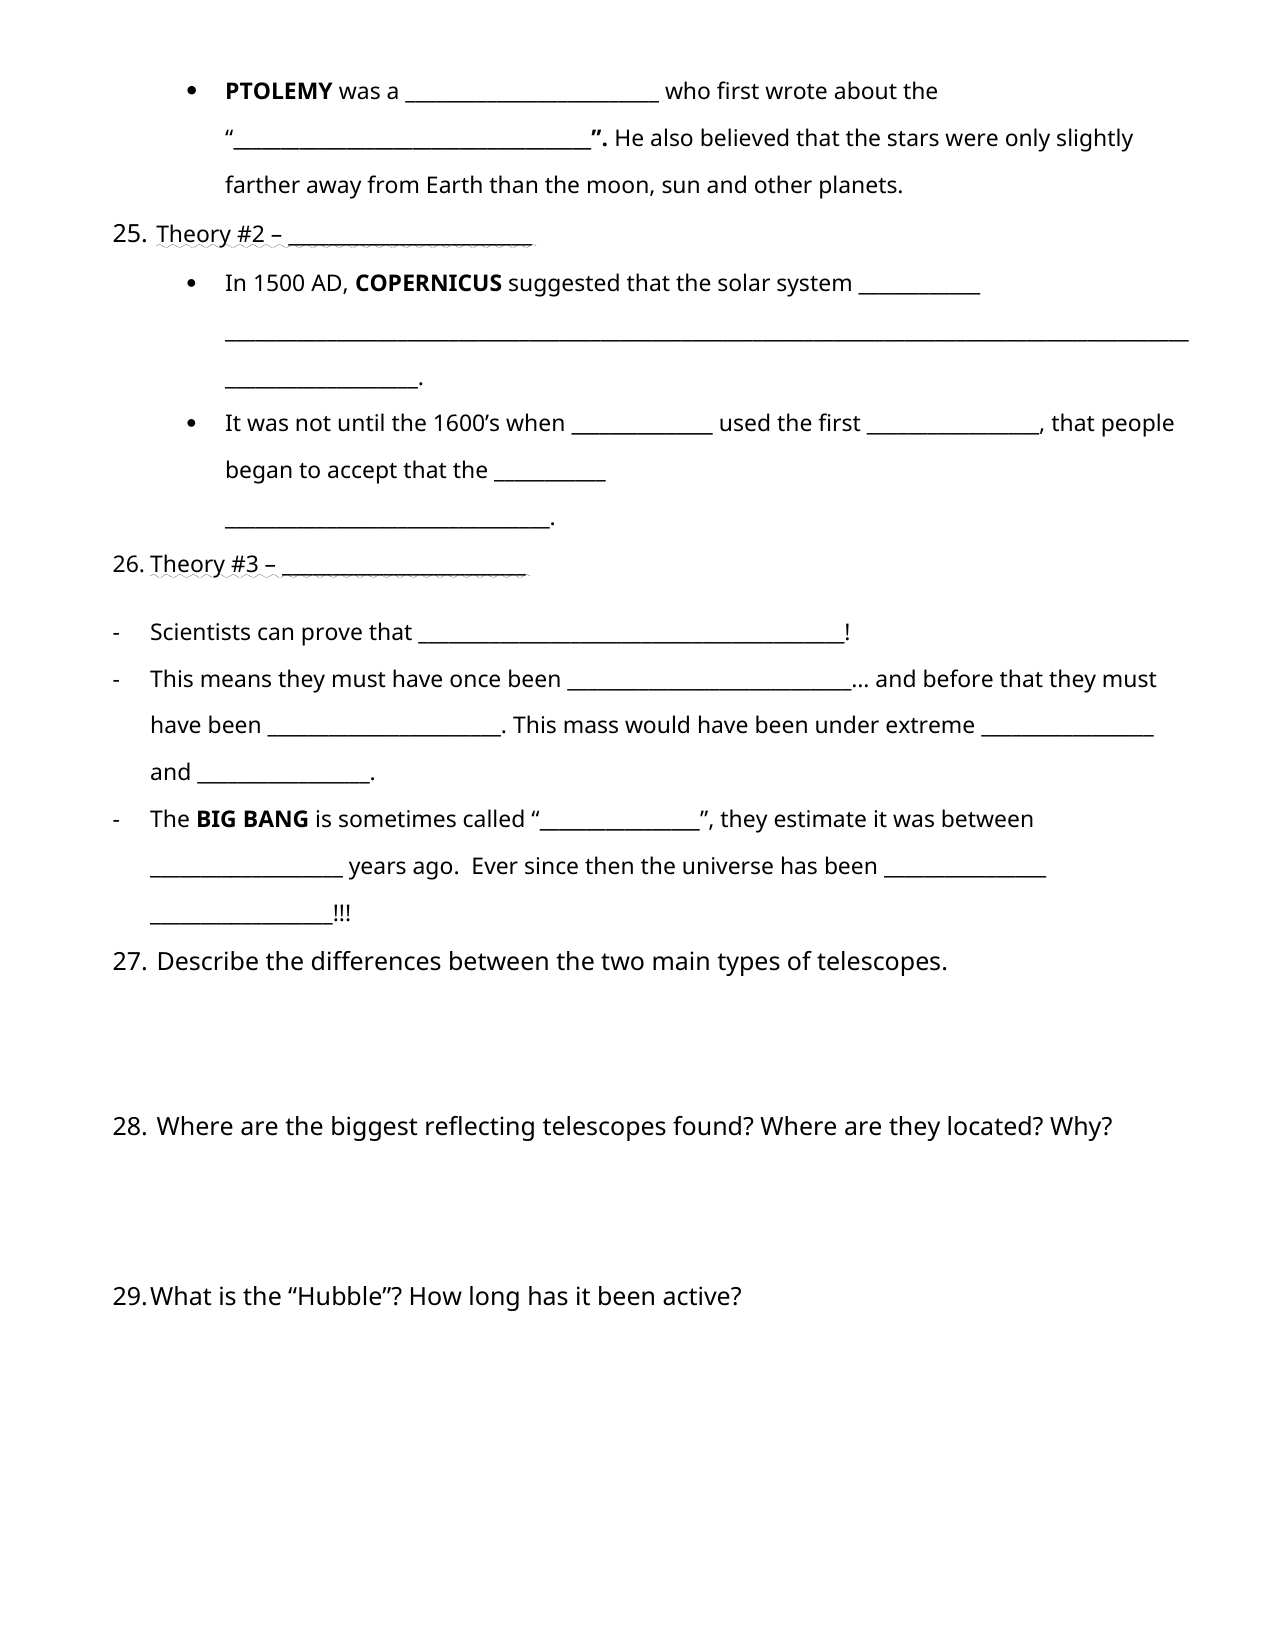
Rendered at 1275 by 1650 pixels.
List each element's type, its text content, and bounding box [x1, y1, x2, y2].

list What is the “Hubble”? How long has it been active? [112, 1279, 1200, 1313]
list It was not until the 1600’s when _______________ used the first _________________, that people began to accept that the ___________ [187, 407, 1200, 485]
list __________________________________________________________________________________________________________________. [225, 313, 1200, 392]
list Describe the differences between the two main types of telescopes. [112, 944, 1200, 978]
list Theory #3 – ________________________ [112, 548, 1200, 579]
list This means they must have once been ____________________________… and before that they must have been _______________________. This mass would have been under extreme _________________ and _________________. [112, 662, 1200, 787]
list PTOLEMY was a _________________________ who first wrote about the “______________________________________”. He also believed that the stars were only slightly farther away from Earth than the moon, sun and other planets. [187, 75, 1200, 200]
list ________________________________. [225, 501, 1200, 532]
list The BIG BANG is sometimes called “_________________”, they estimate it was between ___________________ years ago. Ever since then the universe has been ________________ __________________!!! [112, 803, 1200, 928]
list Where are the biggest reflecting telescopes found? Where are they located? Why? [112, 1108, 1200, 1142]
list Theory #2 – ________________________ [112, 216, 1200, 250]
list In 1500 AD, COPERNICUS suggested that the solar system ____________ [187, 267, 1200, 298]
list Scientists can prove that __________________________________________! [112, 616, 1200, 647]
